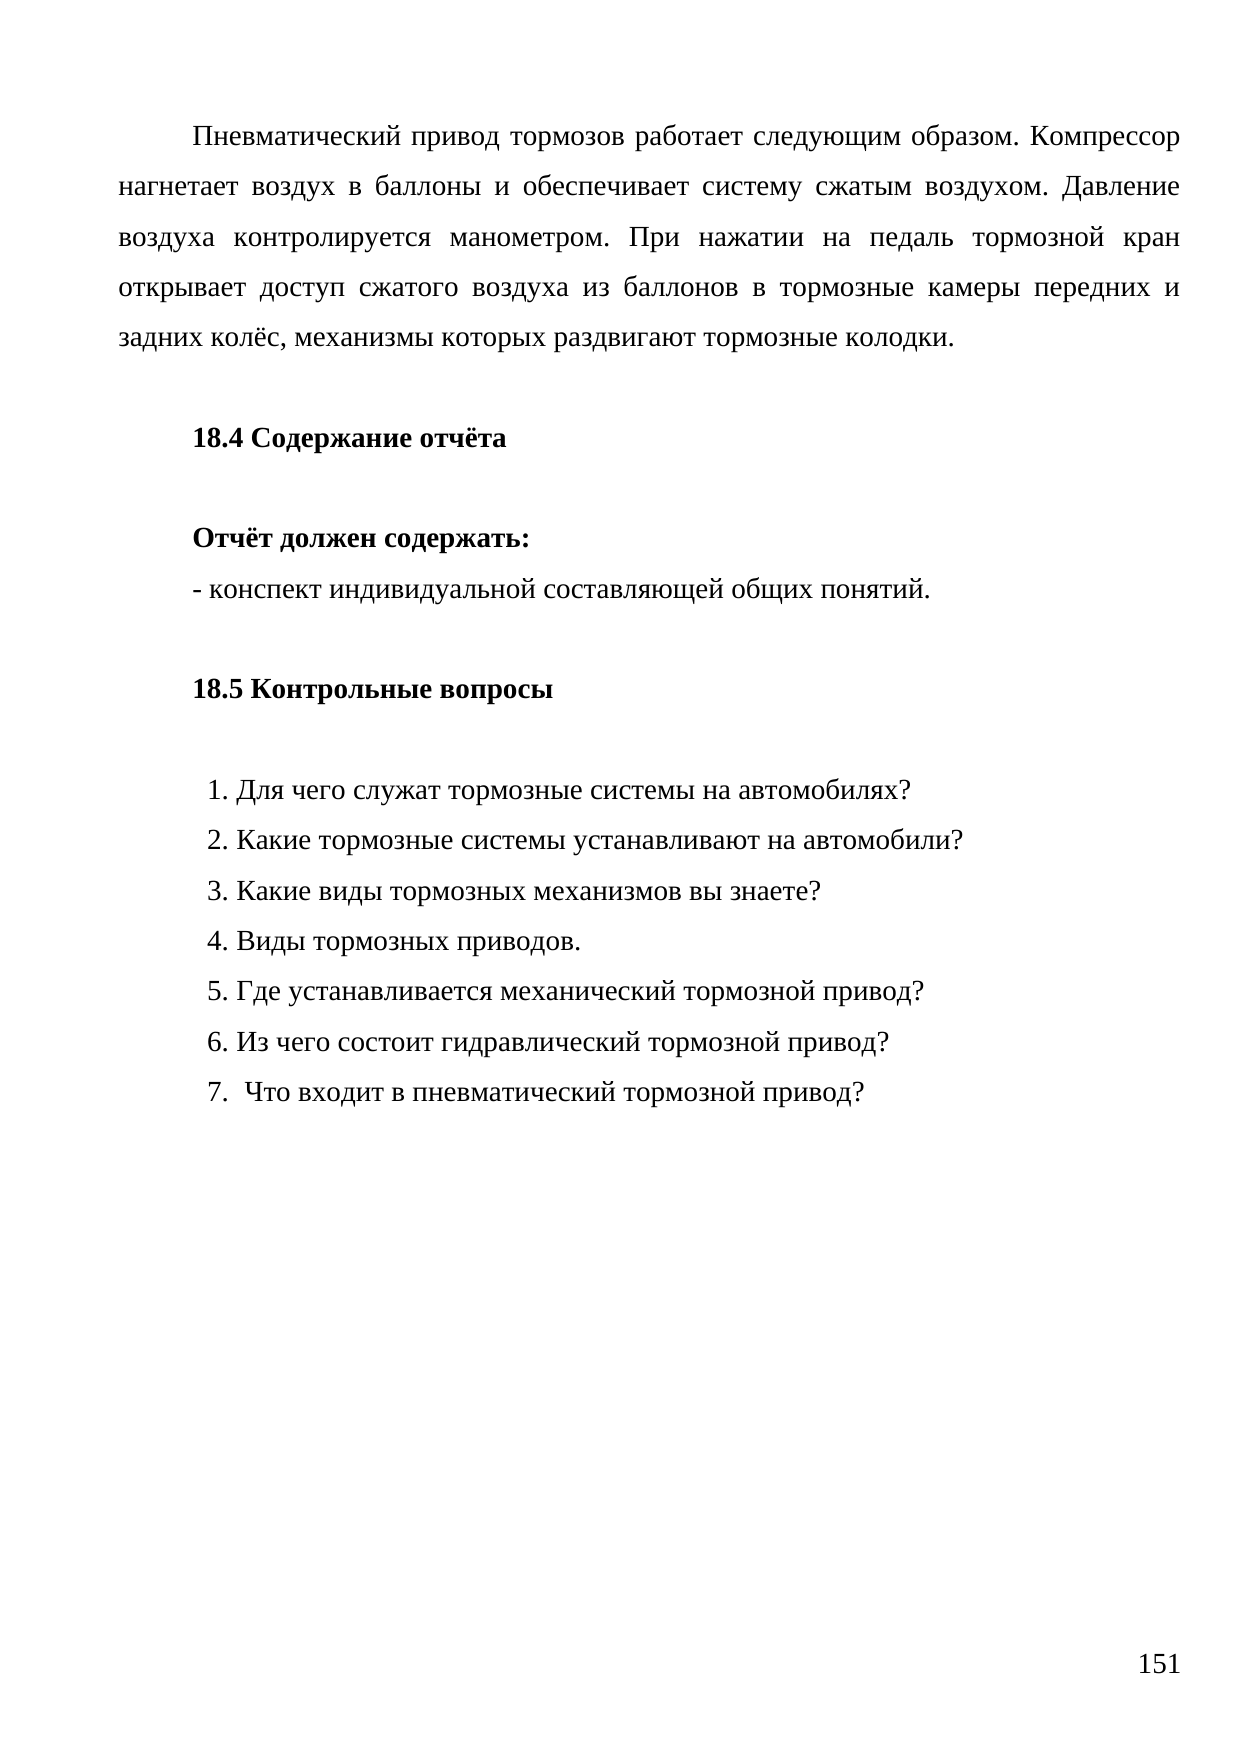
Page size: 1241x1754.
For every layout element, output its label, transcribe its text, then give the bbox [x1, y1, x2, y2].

list Что входит в пневматический тормозной привод? [207, 1074, 1181, 1108]
list Для чего служат тормозные системы на автомобилях? [207, 772, 1181, 806]
text Пневматический привод тормозов работает следующим образом. Компрессор нагнетает воздух в баллоны и обеспечивает систему сжатым воздухом. Давление воздуха контролируется манометром. При нажатии на педаль тормозной кран открывает доступ сжатого воздуха из баллонов в тормозные камеры передних и задних колёс, механизмы которых раздвигают тормозные колодки. [118, 118, 1181, 353]
text - конспект индивидуальной составляющей общих понятий. [118, 571, 1181, 604]
list Где устанавливается механический тормозной привод? [207, 973, 1181, 1007]
list Какие тормозные системы устанавливают на автомобили? [207, 822, 1181, 856]
subtitle Контрольные вопросы [118, 672, 1181, 705]
list Какие виды тормозных механизмов вы знаете? [207, 873, 1181, 906]
list Из чего состоит гидравлический тормозной привод? [207, 1024, 1181, 1057]
subtitle Содержание отчёта [118, 420, 1181, 453]
text Отчёт должен содержать: [118, 521, 1181, 554]
list Виды тормозных приводов. [207, 923, 1181, 957]
